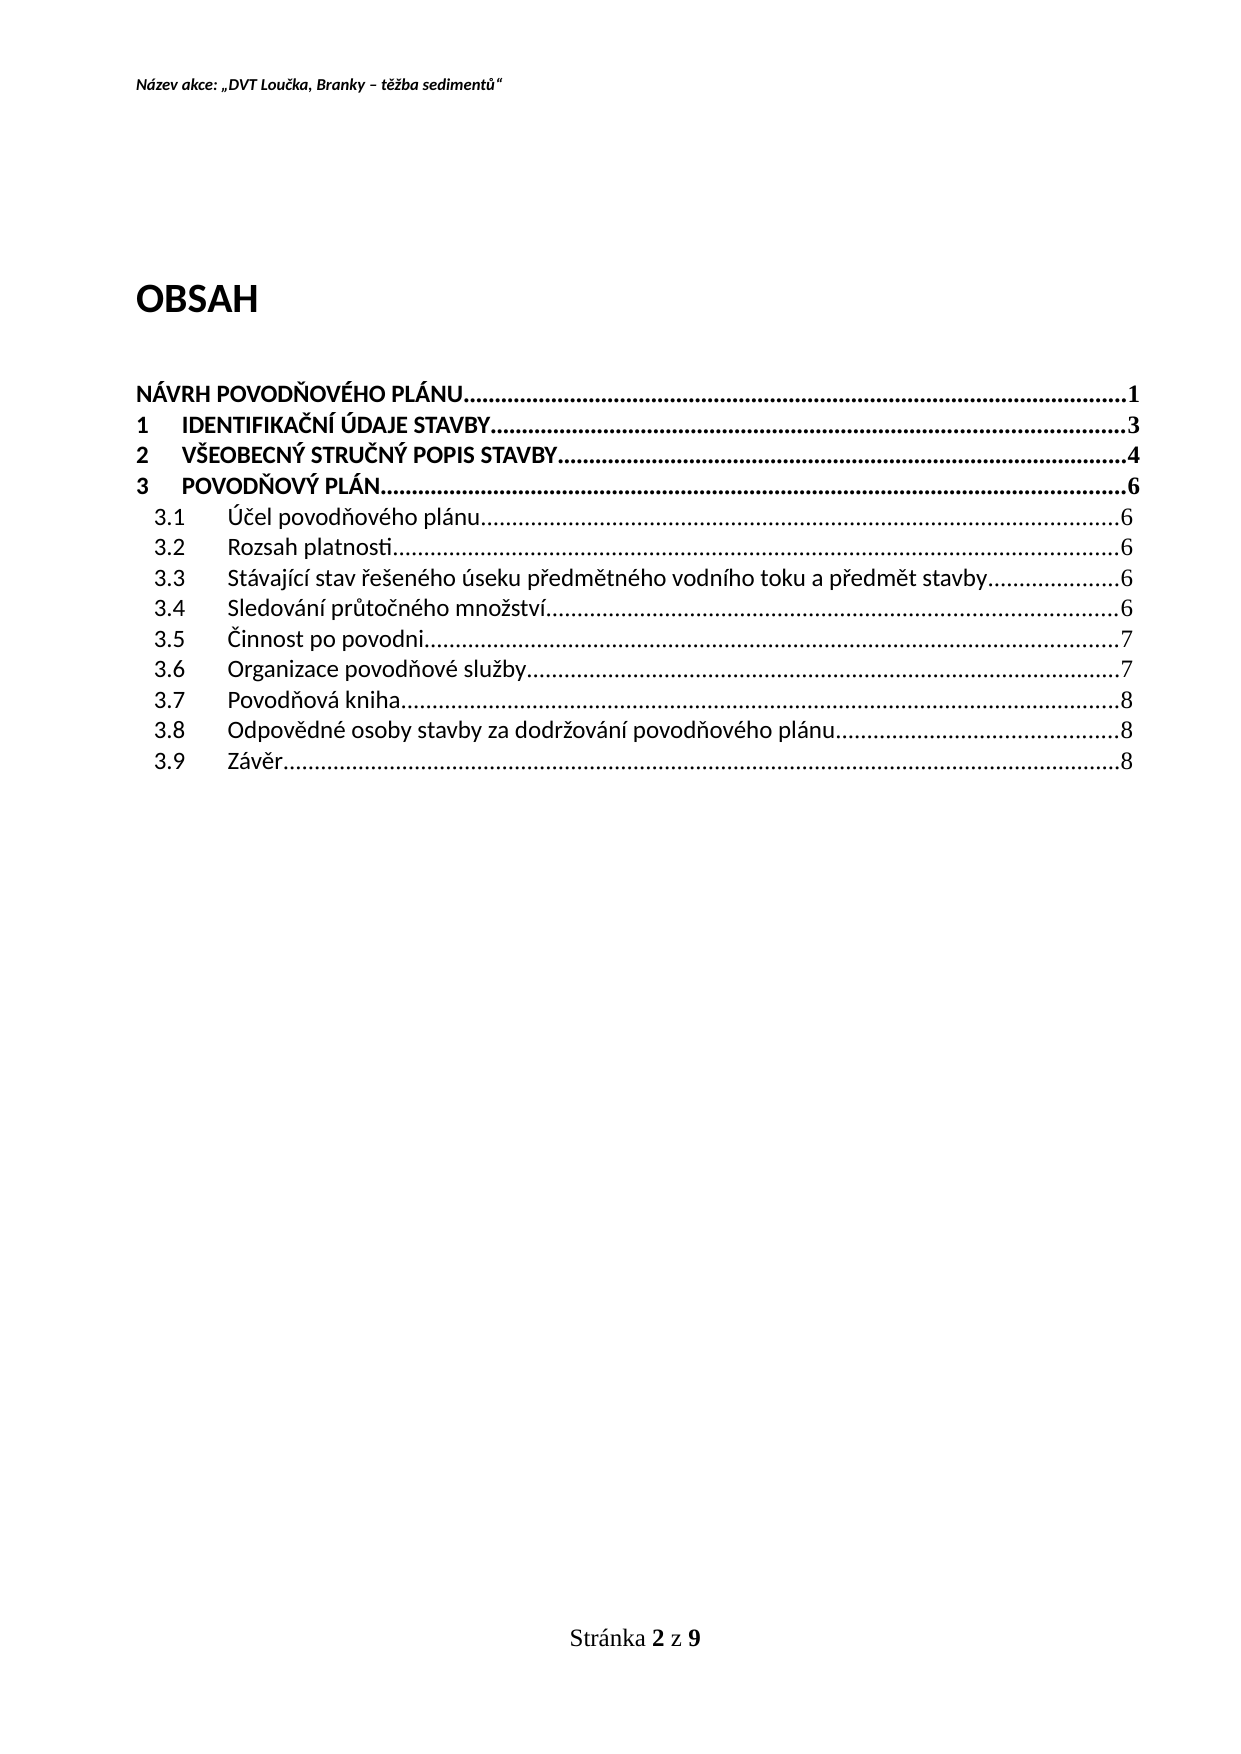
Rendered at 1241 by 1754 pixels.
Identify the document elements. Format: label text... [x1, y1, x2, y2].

text 3.4 Sledování průtočného množství 6 [153, 592, 1134, 623]
text 3.2 Rozsah platnosti 6 [153, 531, 1134, 562]
text Obsah [136, 272, 1134, 323]
text 3.7 Povodňová kniha 8 [153, 684, 1134, 714]
text 3.3 Stávající stav řešeného úseku předmětného vodního toku a předmět stavby 6 [153, 562, 1134, 592]
text 3.9 Závěr 8 [153, 745, 1134, 775]
text 3 POVODŇOVÝ PLÁN 6 [136, 470, 1134, 501]
text 3.5 Činnost po povodni 7 [153, 623, 1134, 653]
text 2 VŠEOBECNÝ STRUČNÝ POPIS STAVBY 4 [136, 439, 1134, 470]
text 1 IDENTIFIKAČNÍ ÚDAJE STAVBY 3 [136, 409, 1134, 439]
text 3.1 Účel povodňového plánu 6 [153, 501, 1134, 531]
text 3.6 Organizace povodňové služby 7 [153, 653, 1134, 684]
text 3.8 Odpovědné osoby stavby za dodržování povodňového plánu 8 [153, 714, 1134, 745]
text NÁVRH POVODŇOVÉHO PLÁNU 1 [136, 378, 1134, 409]
